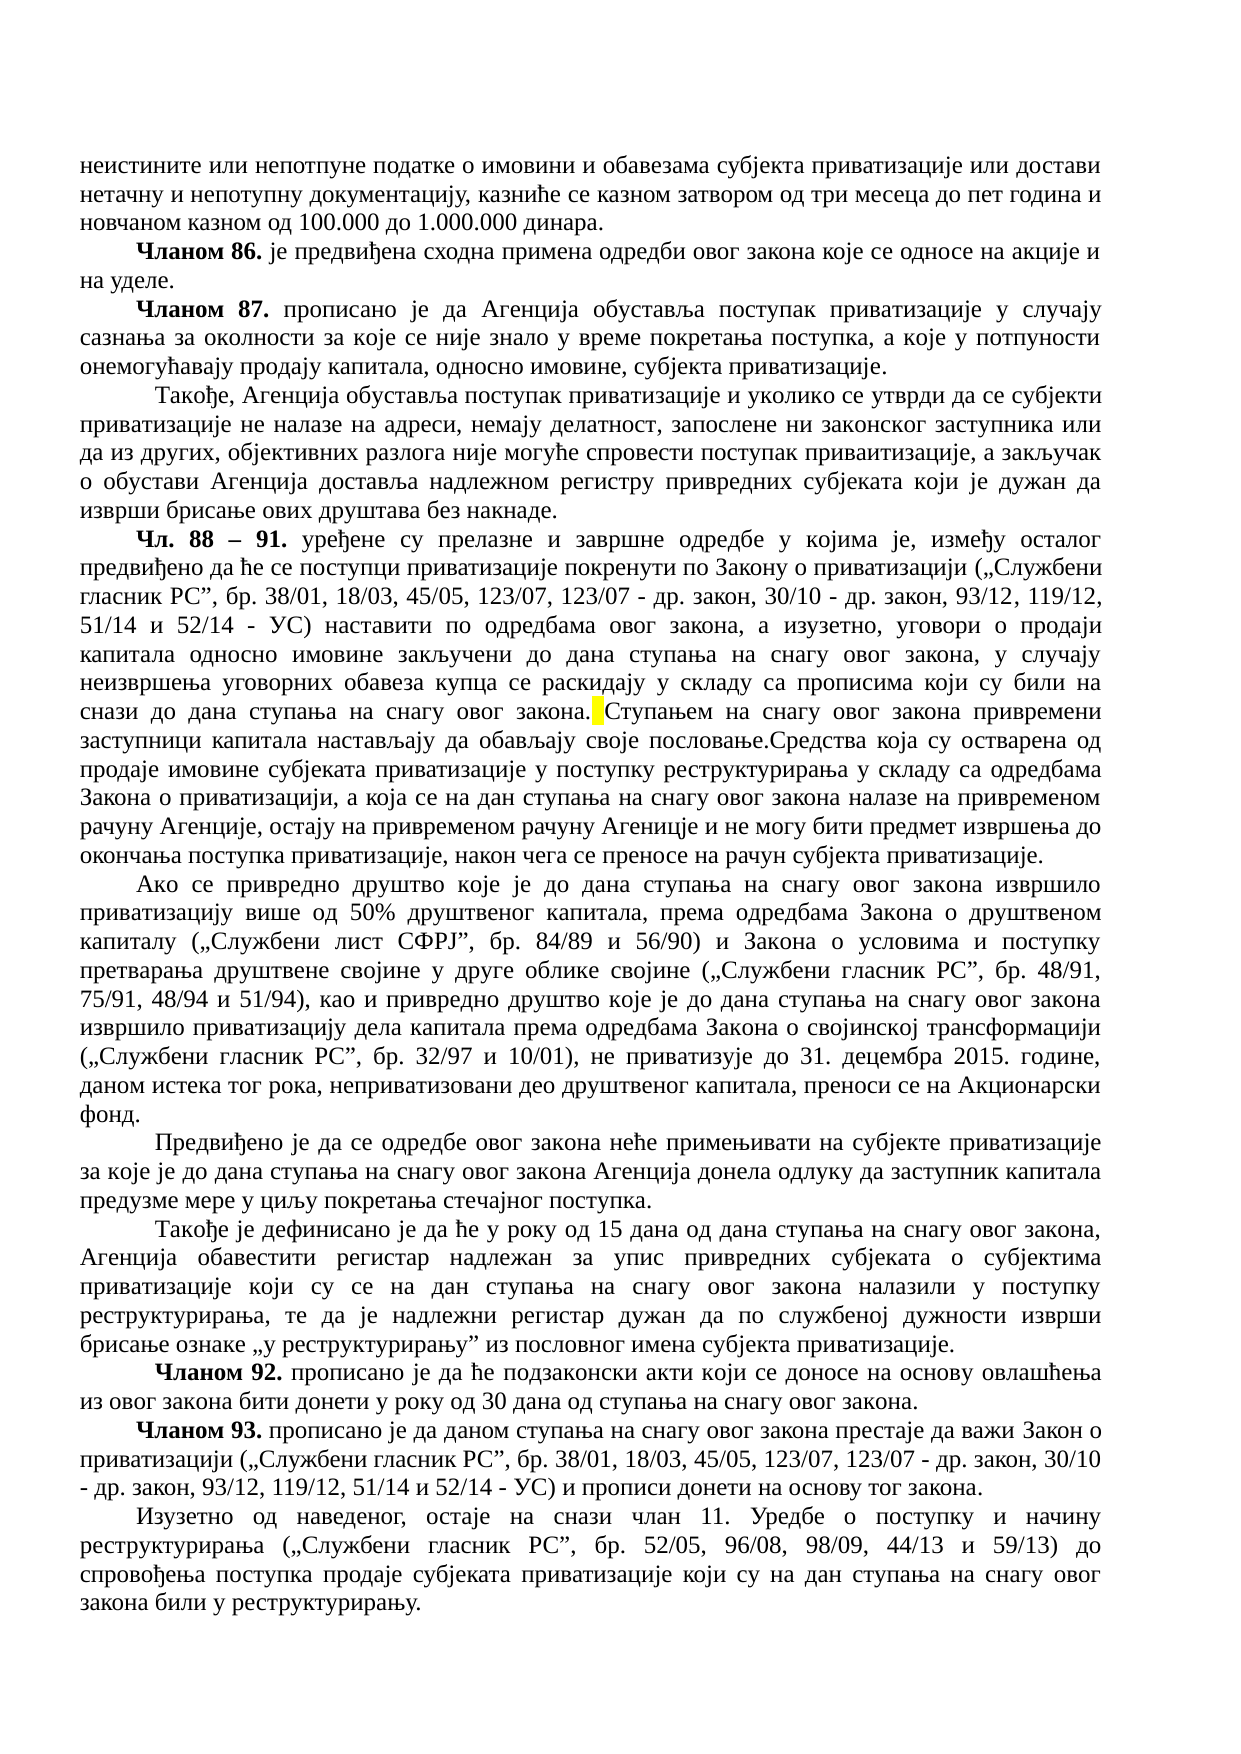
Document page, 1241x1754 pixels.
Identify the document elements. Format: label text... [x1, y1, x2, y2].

text Ако се привредно друштво које је до дана ступања на снагу овог закона извршило приватизацију више од 50% друштвеног капитала, према одредбама Закона о друштвеном капиталу („Службени лист СФРЈ”, бр. 84/89 и 56/90) и Закона о условима и поступку претварања друштвене својине у друге облике својине („Службени гласник РС”, бр. 48/91, 75/91, 48/94 и 51/94), као и привредно друштво које је до дана ступања на снагу овог закона извршило приватизацију дела капитала према одредбама Закона о својинској трансформацији („Службени гласник РС”, бр. 32/97 и 10/01), не приватизује до 31. децембра 2015. године, даном истека тог рока, неприватизовани део друштвеног капитала, преноси се на Акционарски фонд. [79, 869, 1102, 1127]
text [79, 150, 1102, 236]
text Чланом 86. је предвиђена сходна примена одредби овог закона које се односе на акције и на уделе. [79, 236, 1102, 294]
list Чланом 92. прописано је да ће подзаконски акти који се доносе на основу овлашћења из овог закона бити донети у року од 30 дана од ступања на снагу овог закона. [79, 1357, 1102, 1415]
text Чланом 93. прописано је да даном ступања на снагу овог закона престаје да важи Закон о приватизацији („Службени гласник РС”, бр. 38/01, 18/03, 45/05, 123/07, 123/07 - др. закон, 30/10 - др. закон, 93/12, 119/12, 51/14 и 52/14 - УС) и прописи донети на основу тог закона. [79, 1415, 1102, 1501]
text Чл. 88 – 91. уређене су прелазне и завршне одредбе у којима је, између осталог предвиђено да ће се поступци приватизације покренути по Закону о приватизацији („Службени гласник РС”, бр. 38/01, 18/03, 45/05, 123/07, 123/07 - др. закон, 30/10 - др. закон, 93/12, 119/12, 51/14 и 52/14 - УС) наставити по одредбама овог закона, а изузетно, уговори о продаји капитала односно имовине закључени до дана ступања на снагу овог закона, у случају неизвршења уговорних обавеза купца се раскидају у складу са прописима који су били на снази до дана ступања на снагу овог закона. Ступањем на снагу овог закона привремени заступници капитала настављају да обављају своје пословање.Средства која су остварена од продаје имовине субјеката приватизације у поступку реструктурирања у складу са одредбама Закона о приватизацији, а која се на дан ступања на снагу овог закона налазе на привременом рачуну Агенције, остају на привременом рачуну Агеницје и не могу бити предмет извршења до окончања поступка приватизације, након чега се преносе на рачун субјекта приватизације. [79, 524, 1102, 869]
list Предвиђено је да се одредбе овог закона неће примењивати на субјекте приватизације за које је до дана ступања на снагу овог закона Агенција донела одлуку да заступник капитала предузме мере у циљу покретања стечајног поступка. [79, 1127, 1102, 1214]
text Чланом 87. прописано је да Агенција обуставља поступак приватизације у случају сазнања за околности за које се није знало у време покретања поступка, а које у потпуности онемогућавају продају капитала, односно имовине, субјекта приватизације. [79, 294, 1102, 380]
text Изузетно од наведеног, остаје на снази члан 11. Уредбе о поступку и начину реструктурирања („Службени гласник РС”, бр. 52/05, 96/08, 98/09, 44/13 и 59/13) до спровођења поступка продаје субјеката приватизације који су на дан ступања на снагу овог закона били у реструктурирању. [79, 1501, 1102, 1616]
text Такође је дефинисано је да ће у року од 15 дана од дана ступања на снагу овог закона, Агенција обавестити регистар надлежан за упис привредних субјеката о субјектима приватизације који су се на дан ступања на снагу овог закона налазили у поступку реструктурирања, те да је надлежни регистар дужан да по службеној дужности изврши брисање ознаке „у реструктурирању” из пословног имена субјекта приватизације. [79, 1214, 1102, 1357]
text Такође, Агенција обуставља поступак приватизације и уколико се утврди да се субјекти приватизације не налазе на адреси, немају делатност, запослене ни законског заступника или да из других, објективних разлога није могуће спровести поступак приваитизације, а закључак о обустави Агенција доставља надлежном регистру привредних субјеката који је дужан да изврши брисање ових друштава без накнаде. [79, 380, 1102, 524]
